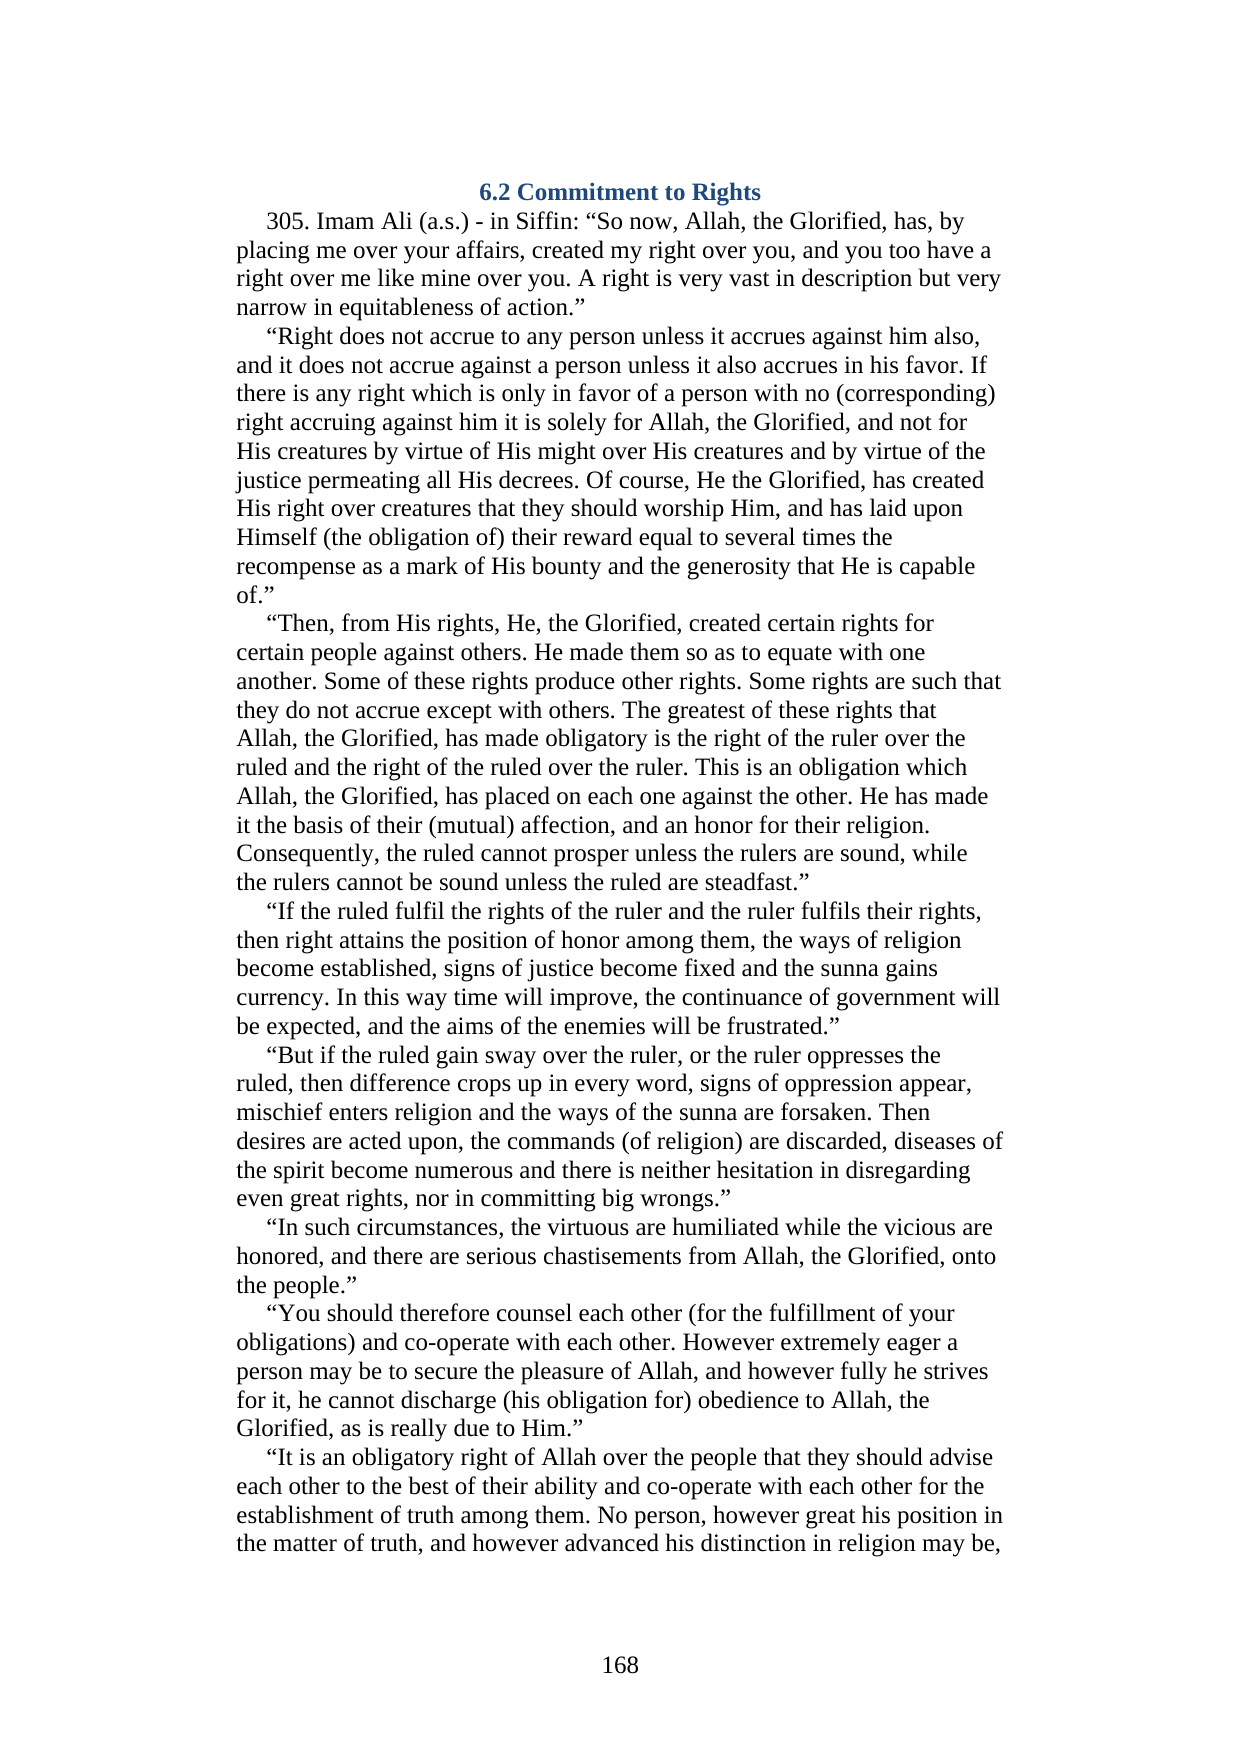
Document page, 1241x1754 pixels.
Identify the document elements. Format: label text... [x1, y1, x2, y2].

text “But if the ruled gain sway over the ruler, or the ruler oppresses the ruled, then difference crops up in every word, signs of oppression appear, mischief enters religion and the ways of the sunna are forsaken. Then desires are acted upon, the commands (of religion) are discarded, diseases of the spirit become numerous and there is neither hesitation in disregarding even great rights, nor in committing big wrongs.” [236, 1040, 1004, 1212]
text “In such circumstances, the virtuous are humiliated while the vicious are honored, and there are serious chastisements from Allah, the Glorified, onto the people.” [236, 1212, 1004, 1298]
text “You should therefore counsel each other (for the fulfillment of your obligations) and co-operate with each other. However extremely eager a person may be to secure the pleasure of Allah, and however fully he strives for it, he cannot discharge (his obligation for) obedience to Allah, the Glorified, as is really due to Him.” [236, 1298, 1004, 1442]
subtitle 6.2 Commitment to Rights [236, 177, 1004, 206]
text “Then, from His rights, He, the Glorified, created certain rights for certain people against others. He made them so as to equate with one another. Some of these rights produce other rights. Some rights are such that they do not accrue except with others. The greatest of these rights that Allah, the Glorified, has made obligatory is the right of the ruler over the ruled and the right of the ruled over the ruler. This is an obligation which Allah, the Glorified, has placed on each one against the other. He has made it the basis of their (mutual) affection, and an honor for their religion. Consequently, the ruled cannot prosper unless the rulers are sound, while the rulers cannot be sound unless the ruled are steadfast.” [236, 608, 1004, 896]
text 305. Imam Ali (a.s.) - in Siffin: “So now, Allah, the Glorified, has, by placing me over your affairs, created my right over you, and you too have a right over me like mine over you. A right is very vast in description but very narrow in equitableness of action.” [236, 206, 1004, 321]
text “Right does not accrue to any person unless it accrues against him also, and it does not accrue against a person unless it also accrues in his favor. If there is any right which is only in favor of a person with no (corresponding) right accruing against him it is solely for Allah, the Glorified, and not for His creatures by virtue of His might over His creatures and by virtue of the justice permeating all His decrees. Of course, He the Glorified, has created His right over creatures that they should worship Him, and has laid upon Himself (the obligation of) their reward equal to several times the recompense as a mark of His bounty and the generosity that He is capable of.” [236, 321, 1004, 608]
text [236, 1442, 1004, 1557]
text “If the ruled fulfil the rights of the ruler and the ruler fulfils their rights, then right attains the position of honor among them, the ways of religion become established, signs of justice become fixed and the sunna gains currency. In this way time will improve, the continuance of government will be expected, and the aims of the enemies will be frustrated.” [236, 896, 1004, 1040]
